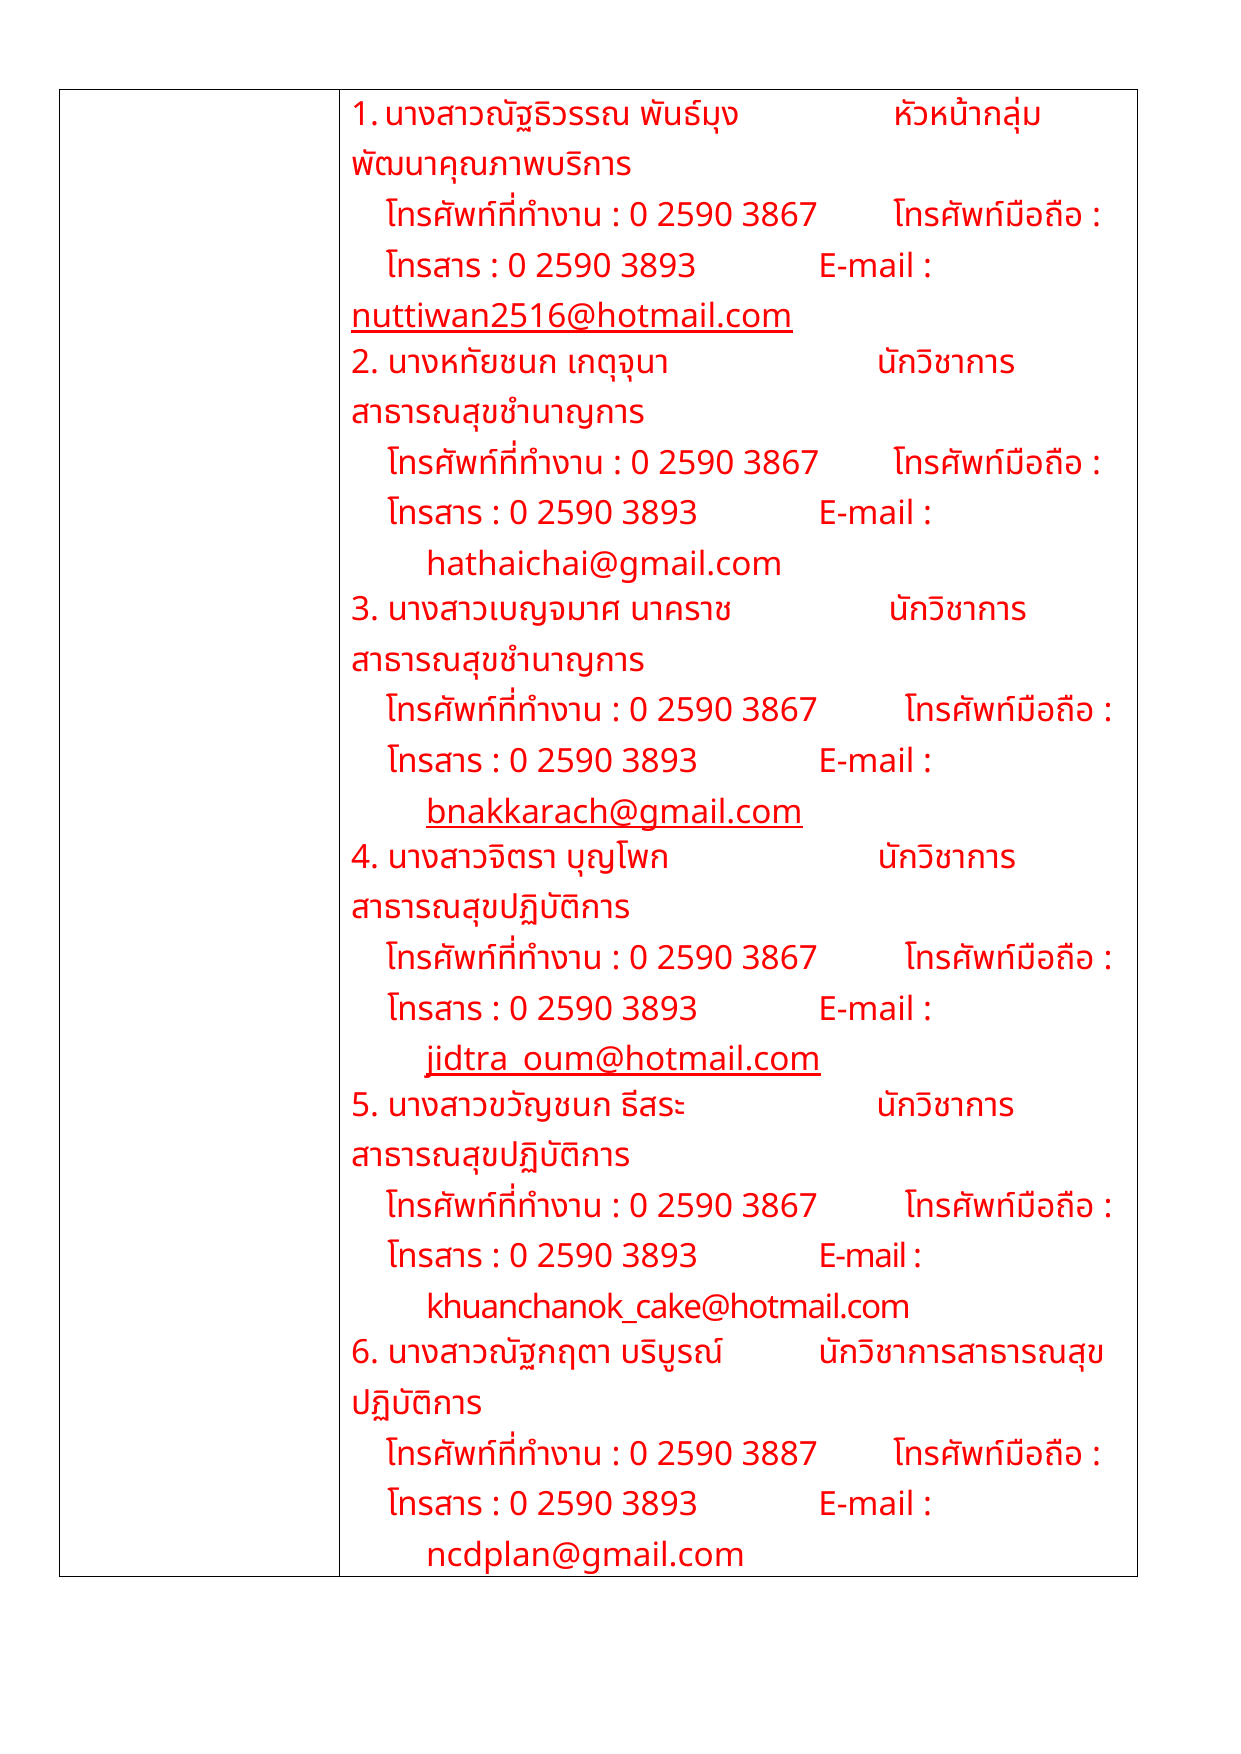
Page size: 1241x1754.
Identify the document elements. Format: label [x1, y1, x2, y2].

table_cell [340, 90, 1137, 1576]
table_cell [60, 90, 339, 1576]
